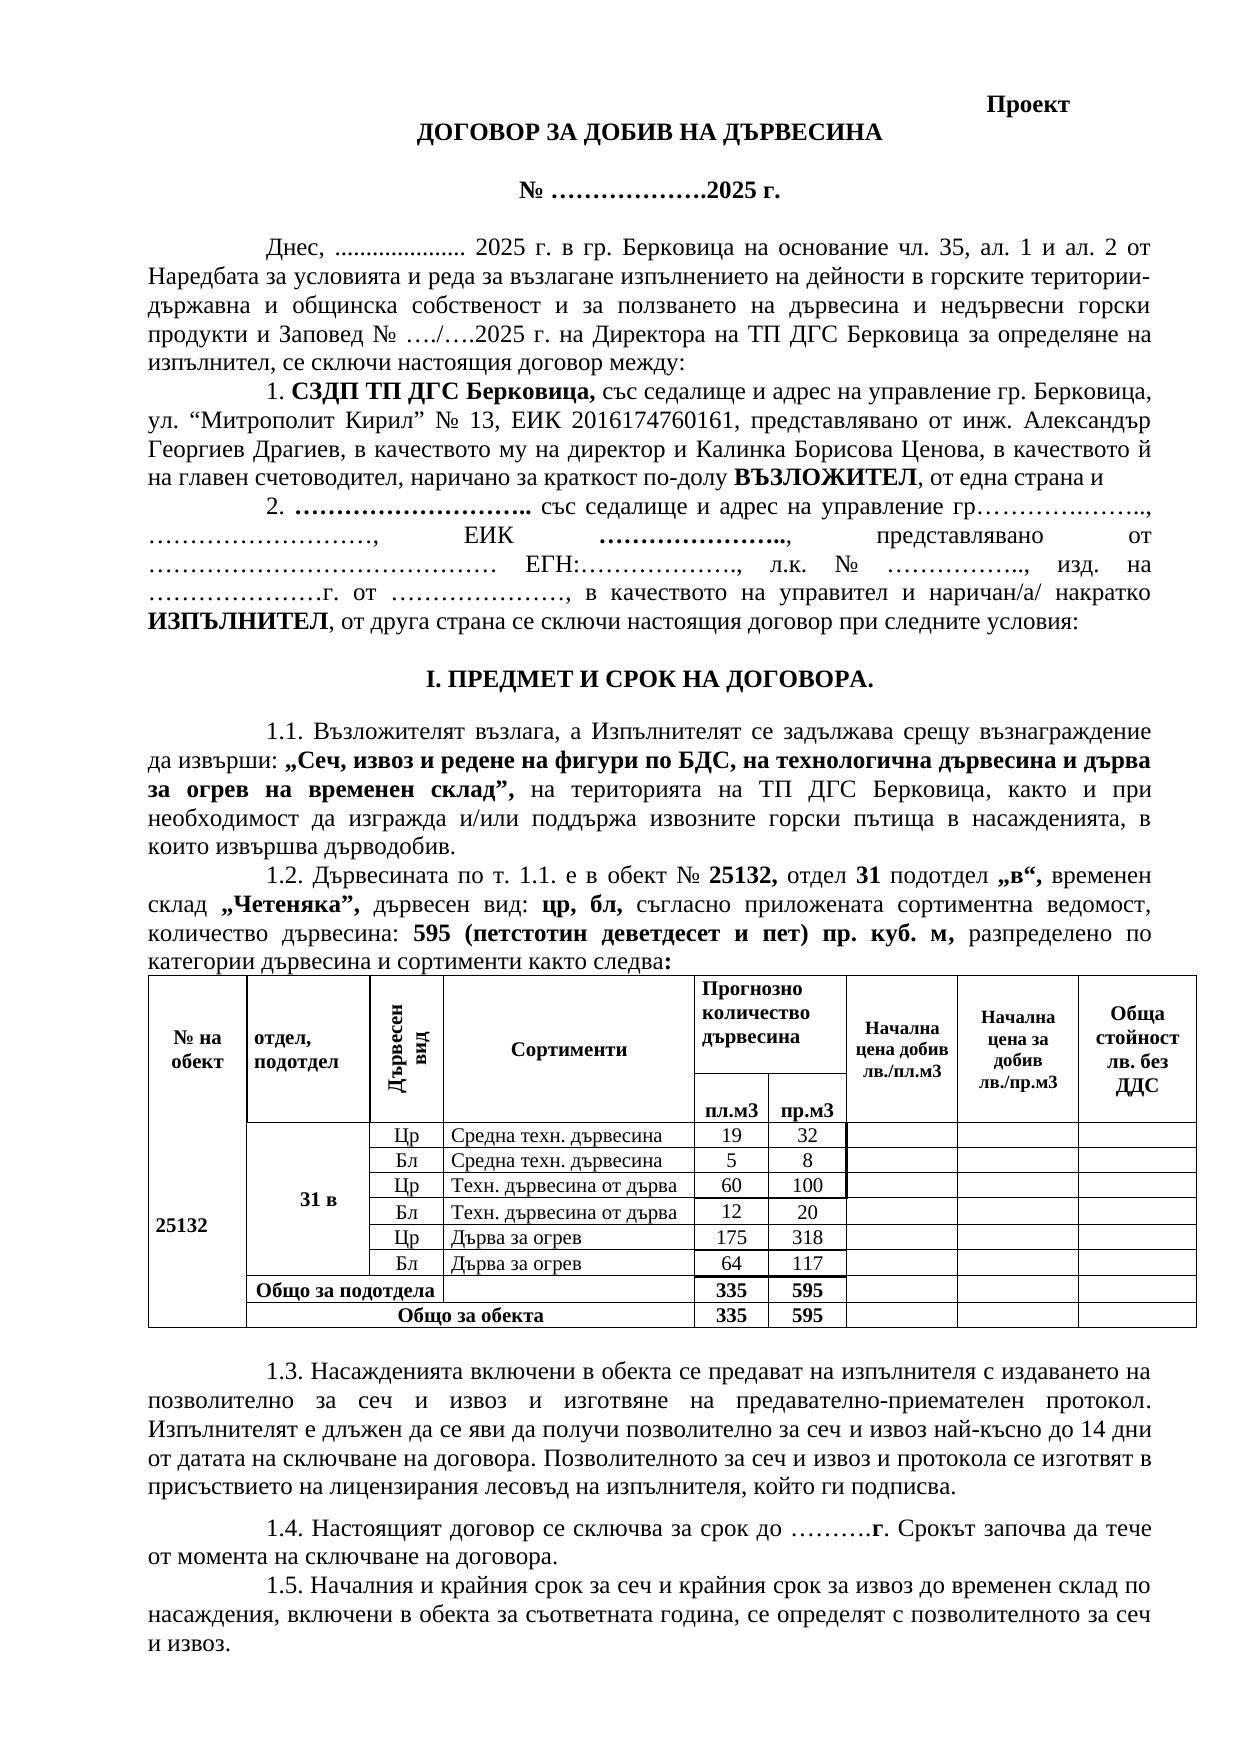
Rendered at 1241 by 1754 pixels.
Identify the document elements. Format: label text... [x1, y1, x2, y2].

subtitle I. ПРЕДМЕТ И СРОК НА ДОГОВОРА. [148, 664, 1152, 692]
table_cell 100 [769, 1173, 845, 1197]
table_header Прогнозно количество дървесина [695, 976, 846, 1072]
table_cell Цр [370, 1225, 443, 1249]
table_cell Общо за подотдела [247, 1276, 443, 1302]
table_cell Техн. дървесина от дърва [444, 1198, 694, 1224]
table_cell [1079, 1303, 1196, 1327]
table_cell 335 [695, 1303, 768, 1327]
table_cell [1079, 1250, 1196, 1275]
table_cell Бл [370, 1250, 443, 1275]
text 1.1. Възложителят възлага, а Изпълнителят се задължава срещу възнаграждение да извърши: „Сеч, извоз и редене на фигури по БДС, на технологична дървесина и дърва за огрев на временен склад”, на територията на ТП ДГС Берковица, както и при необходимост да изгражда и/или поддържа извозните горски пътища в насажденията, в които извършва дърводобив. [148, 716, 1152, 860]
table_cell [1079, 1123, 1196, 1147]
table_header № на обект [149, 976, 246, 1122]
table_cell [958, 1123, 1078, 1147]
table_cell 5 [695, 1148, 768, 1172]
table_cell Общо за обекта [247, 1303, 694, 1327]
table_cell [958, 1303, 1078, 1327]
table_cell [444, 1276, 694, 1302]
text Днес, ..................... 2025 г. в гр. Берковица на основание чл. 35, ал. 1 и ал. 2 от Наредбата за условията и реда за възлагане изпълнението на дейности в горските територии-държавна и общинска собственост и за ползването на дървесина и недървесни горски продукти и Заповед № …./….2025 г. на Директора на ТП ДГС Берковица за определяне на изпълнител, се сключи настоящия договор между: [148, 232, 1152, 376]
table_cell 117 [769, 1251, 846, 1275]
table_cell Цр [370, 1123, 443, 1147]
table_cell Цр [370, 1173, 443, 1197]
table_cell пл.м3 [695, 1074, 768, 1122]
text № ……………….2025 г. [148, 175, 1152, 204]
text 1.2. Дървесината по т. 1.1. е в обект № 25132, отдел 31 подотдел „в“, временен склад „Четеняка”, дървесен вид: цр, бл, съгласно приложената сортиментна ведомост, количество дървесина: 595 (петстотин деветдесет и пет) пр. куб. м, разпределено по категории дървесина и сортименти както следва: [148, 860, 1152, 975]
table_cell [1079, 1148, 1196, 1172]
table_cell Дърва за огрев [444, 1250, 694, 1275]
table_cell Бл [370, 1148, 443, 1172]
table_header Начална цена за добив лв./пр.м3 [958, 976, 1078, 1122]
table_cell 64 [695, 1251, 768, 1275]
table_cell [958, 1276, 1078, 1302]
table_cell [847, 1276, 957, 1302]
table_header Сортименти [444, 976, 694, 1122]
table_cell [848, 1173, 957, 1197]
table_cell 175 [695, 1225, 768, 1249]
table_cell [1079, 1173, 1196, 1197]
table_cell [958, 1173, 1078, 1197]
table_cell [848, 1123, 957, 1147]
table_cell 20 [769, 1199, 846, 1224]
table_header Начална цена добив лв./пл.м3 [847, 976, 957, 1122]
table_cell [958, 1198, 1078, 1224]
table_cell 595 [769, 1303, 846, 1327]
text 1.4. Настоящият договор се сключва за срок до ……….г. Срокът започва да тече от момента на сключване на договора. [148, 1513, 1152, 1570]
table_cell [1079, 1276, 1196, 1302]
table_cell 31 в [247, 1123, 369, 1275]
table_cell 60 [695, 1173, 768, 1197]
table_cell [848, 1148, 957, 1172]
table_cell [958, 1225, 1078, 1249]
text 1.5. Началния и крайния срок за сеч и крайния срок за извоз до временен склад по насаждения, включени в обекта за съответната година, се определят с позволителното за сеч и извоз. [148, 1570, 1152, 1656]
table_cell [847, 1198, 957, 1224]
table_cell [847, 1225, 957, 1249]
table_cell [1079, 1225, 1196, 1249]
table_cell Средна техн. дървесина [444, 1148, 694, 1172]
table_cell 25132 [149, 1122, 246, 1327]
table_header Обща стойност лв. без ДДС [1079, 976, 1196, 1122]
table_cell 595 [769, 1278, 846, 1302]
table_cell 8 [769, 1148, 845, 1172]
text 2. ……………………….. със седалище и адрес на управление гр………….…….., ………………………, ЕИК ………………….., представлявано от …………………………………… ЕГН:………………., л.к. № …………….., изд. на …………………г. от …………………, в качеството на управител и наричан/а/ накратко ИЗПЪЛНИТЕЛ, от друга страна се сключи настоящия договор при следните условия: [148, 491, 1152, 635]
table_cell 335 [695, 1278, 768, 1302]
table_cell [1079, 1198, 1196, 1224]
table_cell Дърва за огрев [444, 1225, 694, 1249]
table_cell 19 [695, 1123, 768, 1147]
text Проект [148, 89, 1152, 117]
text ДОГОВОР ЗА ДОБИВ НА ДЪРВЕСИНА [148, 117, 1152, 146]
table_cell Средна техн. дървесина [444, 1123, 694, 1147]
table_header Дървесен вид [371, 976, 443, 1122]
table_cell [958, 1250, 1078, 1275]
text 1.3. Насажденията включени в обекта се предават на изпълнителя с издаването на позволително за сеч и извоз и изготвяне на предавателно-приемателен протокол. Изпълнителят е длъжен да се яви да получи позволително за сеч и извоз най-късно до 14 дни от датата на сключване на договора. Позволителното за сеч и извоз и протокола се изготвят в присъствието на лицензирания лесовъд на изпълнителя, който ги подписва. [148, 1356, 1152, 1500]
table_cell 12 [695, 1199, 768, 1224]
table_cell Техн. дървесина от дърва [444, 1173, 694, 1197]
table_cell [847, 1303, 957, 1327]
table_header отдел, подотдел [248, 976, 369, 1122]
table_cell [958, 1148, 1078, 1172]
text 1. СЗДП ТП ДГС Берковица, със седалище и адрес на управление гр. Берковица, ул. “Митрополит Кирил” № 13, ЕИК 2016174760161, представлявано от инж. Александър Георгиев Драгиев, в качеството му на директор и Калинка Борисова Ценова, в качеството й на главен счетоводител, наричано за краткост по-долу ВЪЗЛОЖИТЕЛ, от една страна и [148, 376, 1152, 491]
table_cell 32 [769, 1123, 845, 1147]
table_cell 318 [769, 1225, 846, 1249]
table_cell [847, 1250, 957, 1275]
table_cell Бл [370, 1198, 443, 1224]
table_cell пр.м3 [769, 1074, 846, 1122]
